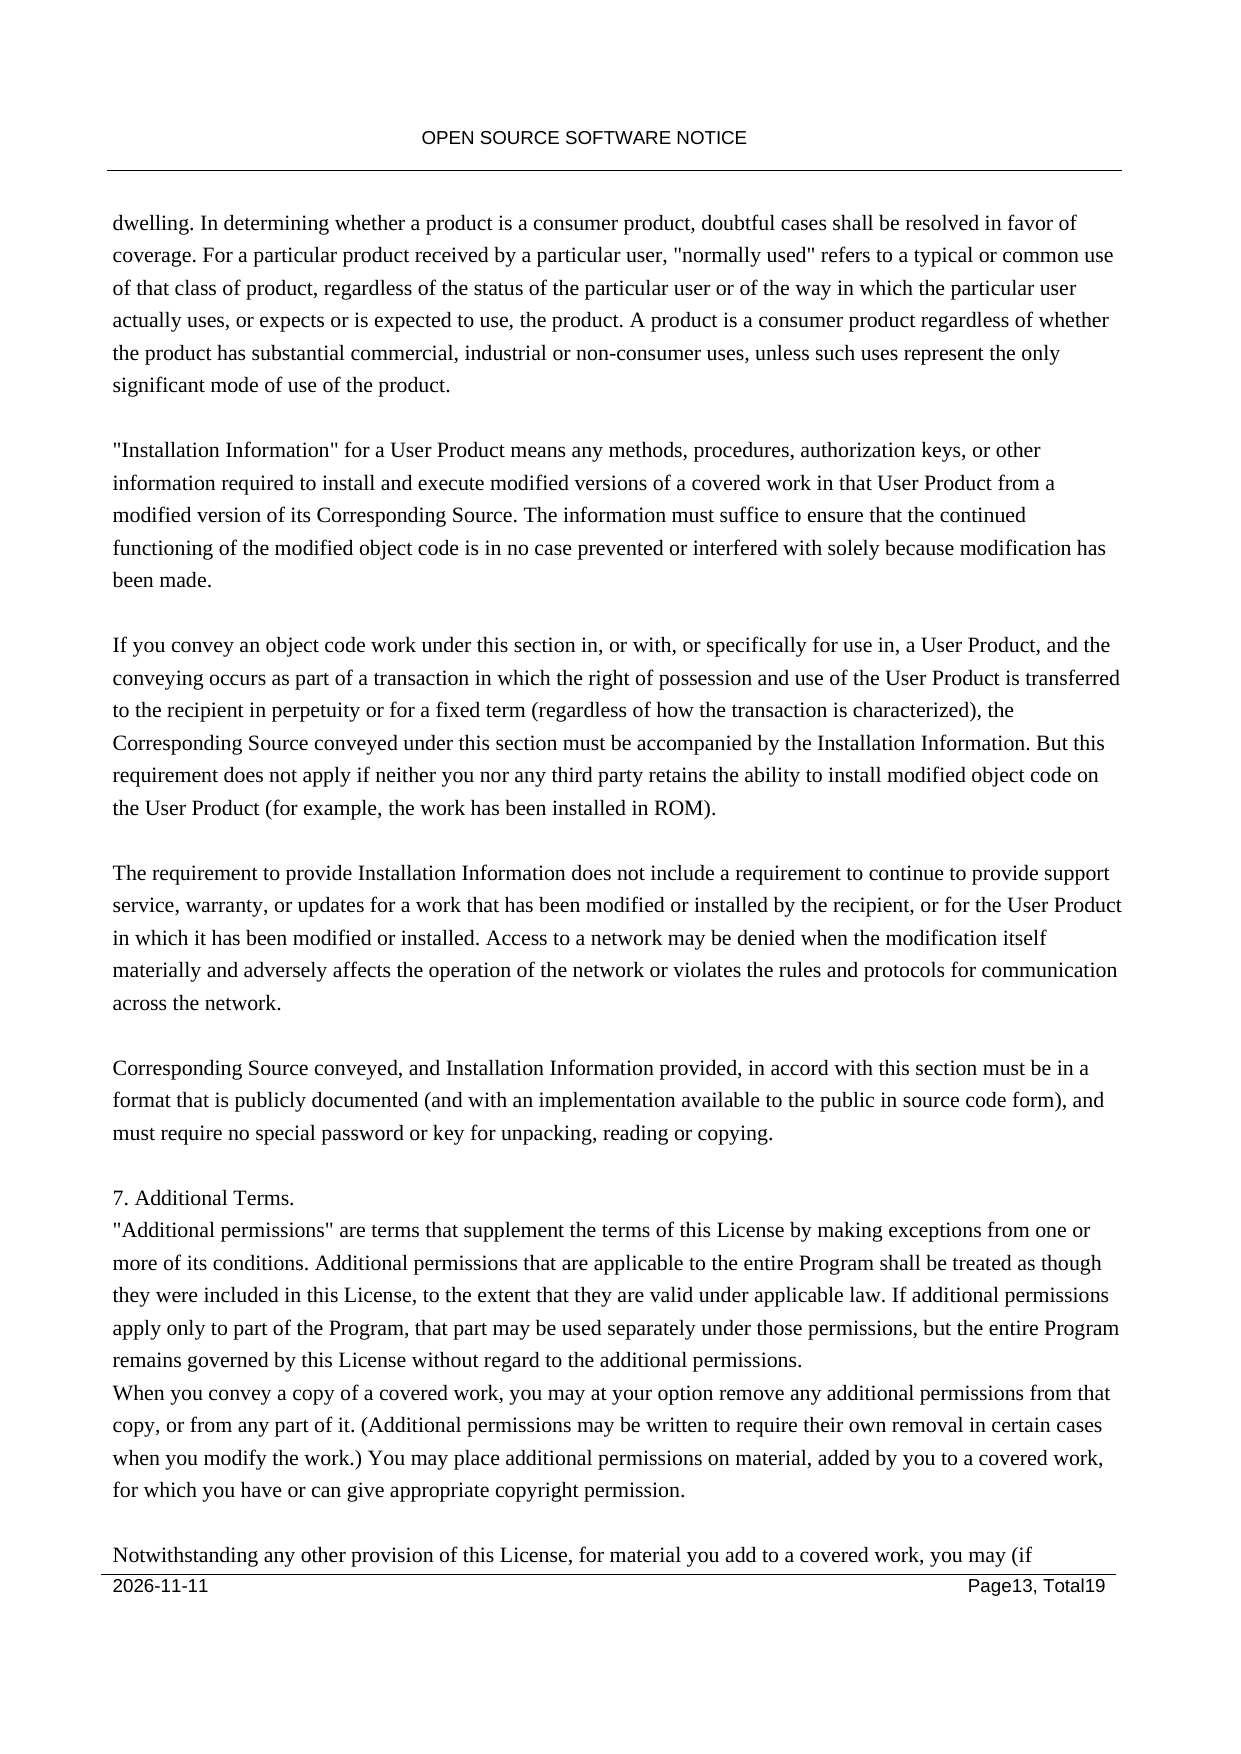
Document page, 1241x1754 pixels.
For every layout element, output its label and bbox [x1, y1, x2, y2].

text [112, 206, 1128, 1571]
